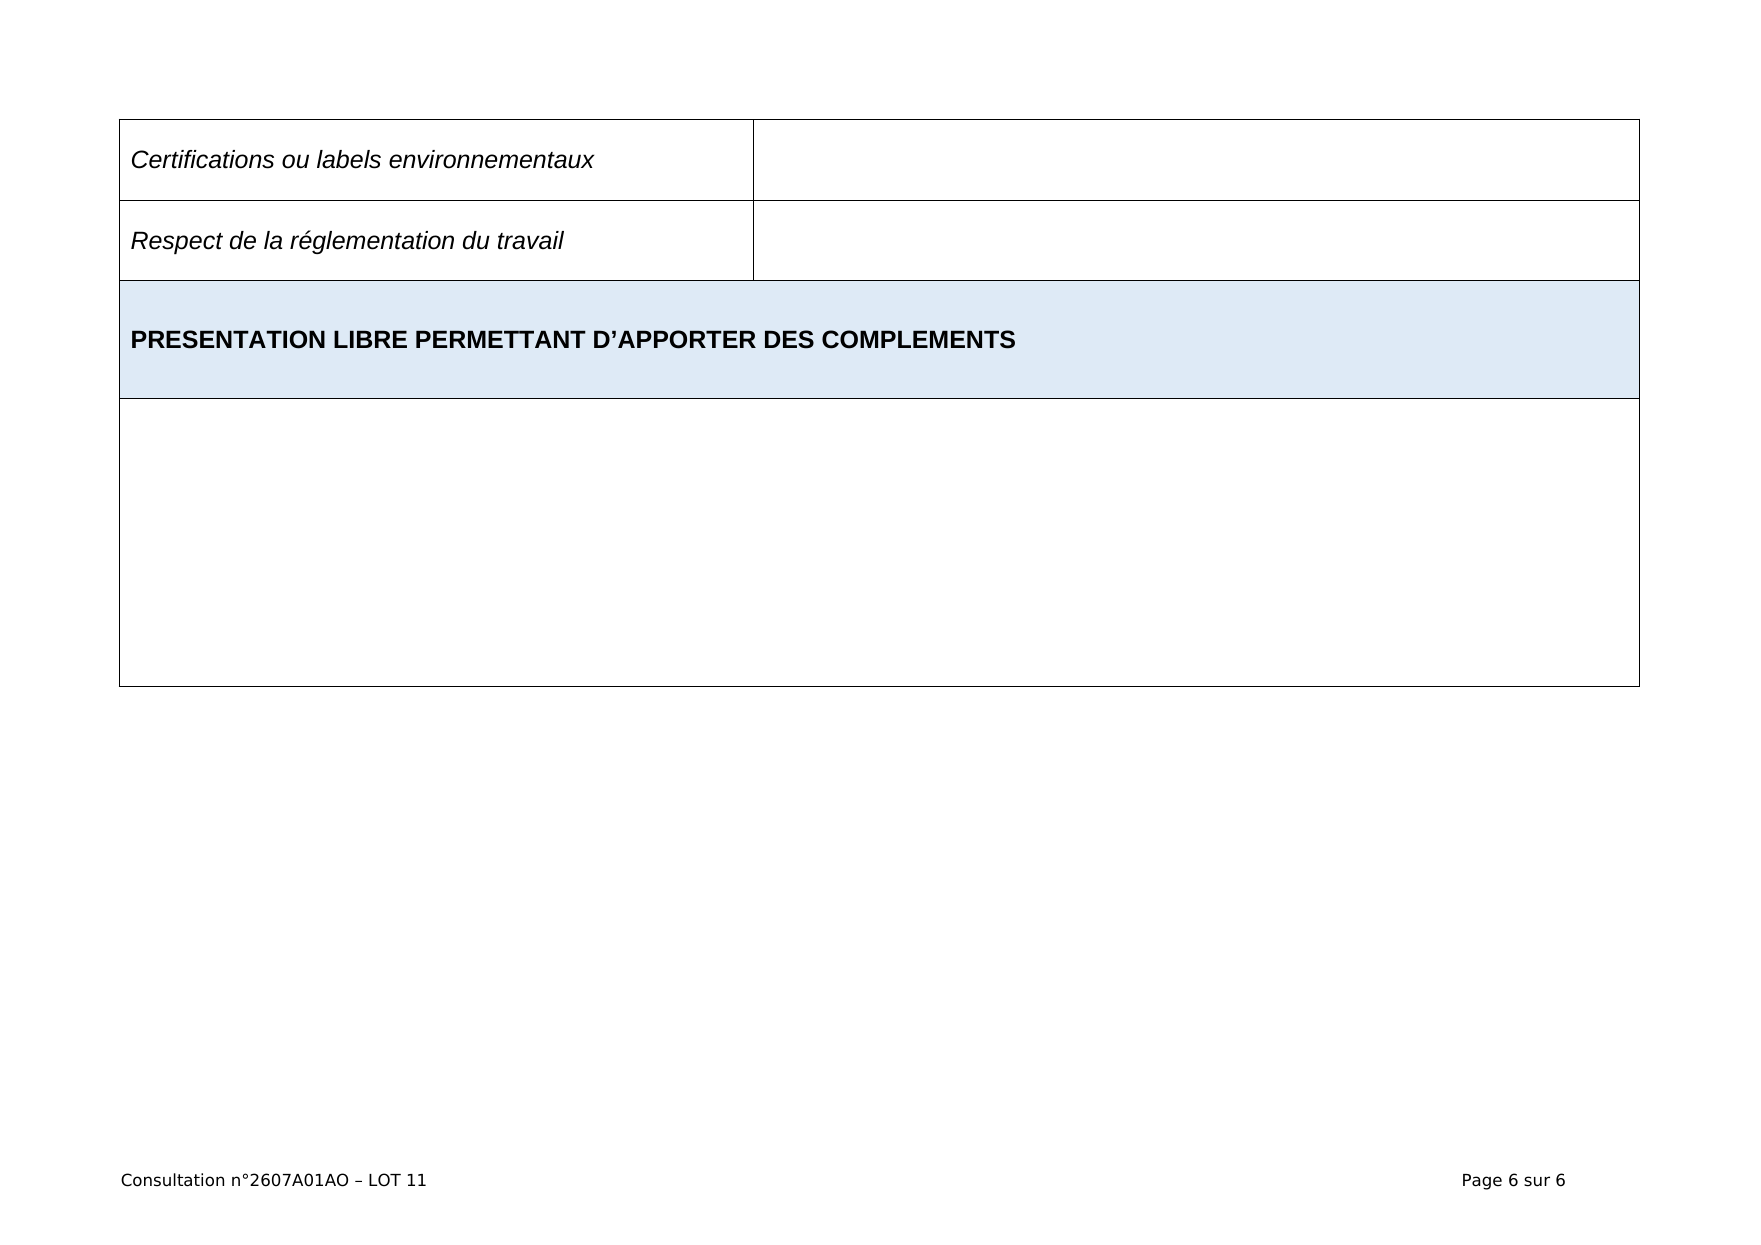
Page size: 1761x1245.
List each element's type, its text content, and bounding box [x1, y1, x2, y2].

table_cell Certifications ou labels environnementaux [120, 120, 753, 199]
table_cell [754, 201, 1639, 280]
table_cell [120, 399, 1639, 686]
table_cell PRESENTATION LIBRE PERMETTANT D’APPORTER DES COMPLEMENTS [120, 281, 1639, 398]
table_cell Respect de la réglementation du travail [120, 201, 753, 280]
table_cell [754, 120, 1639, 199]
